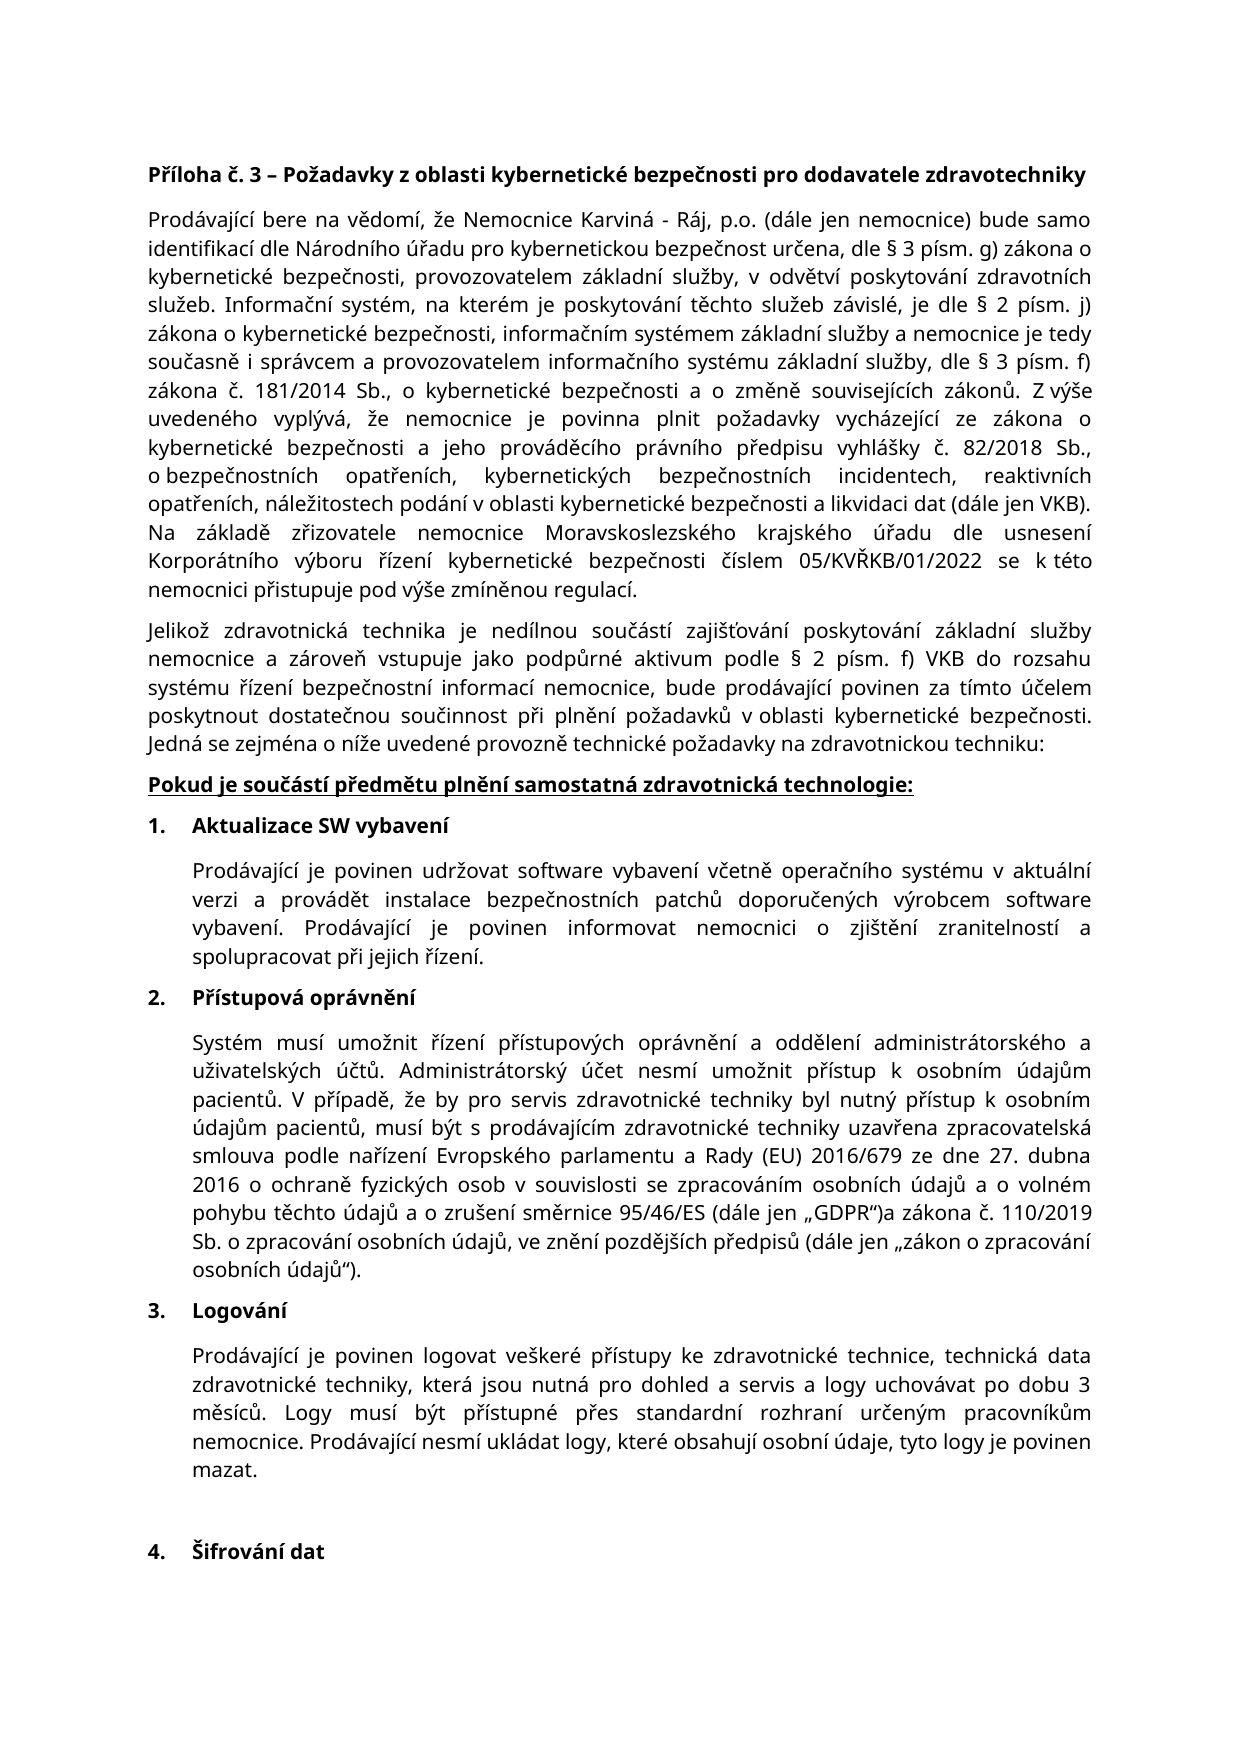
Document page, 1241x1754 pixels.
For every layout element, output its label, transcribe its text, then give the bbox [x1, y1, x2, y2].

list Aktualizace SW vybavení [148, 811, 1093, 840]
text Prodávající je povinen logovat veškeré přístupy ke zdravotnické technice, technická data zdravotnické techniky, která jsou nutná pro dohled a servis a logy uchovávat po dobu 3 měsíců. Logy musí být přístupné přes standardní rozhraní určeným pracovníkům nemocnice. Prodávající nesmí ukládat logy, které obsahují osobní údaje, tyto logy je povinen mazat. [192, 1341, 1093, 1484]
text Prodávající je povinen udržovat software vybavení včetně operačního systému v aktuální verzi a provádět instalace bezpečnostních patchů doporučených výrobcem software vybavení. Prodávající je povinen informovat nemocnici o zjištění zranitelností a spolupracovat při jejich řízení. [192, 857, 1093, 970]
text Prodávající bere na vědomí, že Nemocnice Karviná - Ráj, p.o. (dále jen nemocnice) bude samo identifikací dle Národního úřadu pro kybernetickou bezpečnost určena, dle § 3 písm. g) zákona o kybernetické bezpečnosti, provozovatelem základní služby, v odvětví poskytování zdravotních služeb. Informační systém, na kterém je poskytování těchto služeb závislé, je dle § 2 písm. j) zákona o kybernetické bezpečnosti, informačním systémem základní služby a nemocnice je tedy současně i správcem a provozovatelem informačního systému základní služby, dle § 3 písm. f) zákona č. 181/2014 Sb., o kybernetické bezpečnosti a o změně souvisejících zákonů. Z výše uvedeného vyplývá, že nemocnice je povinna plnit požadavky vycházející ze zákona o kybernetické bezpečnosti a jeho prováděcího právního předpisu vyhlášky č. 82/2018 Sb., o bezpečnostních opatřeních, kybernetických bezpečnostních incidentech, reaktivních opatřeních, náležitostech podání v oblasti kybernetické bezpečnosti a likvidaci dat (dále jen VKB). Na základě zřizovatele nemocnice Moravskoslezského krajského úřadu dle usnesení Korporátního výboru řízení kybernetické bezpečnosti číslem 05/KVŘKB/01/2022 se k této nemocnici přistupuje pod výše zmíněnou regulací. [148, 205, 1093, 603]
text Jelikož zdravotnická technika je nedílnou součástí zajišťování poskytování základní služby nemocnice a zároveň vstupuje jako podpůrné aktivum podle § 2 písm. f) VKB do rozsahu systému řízení bezpečnostní informací nemocnice, bude prodávající povinen za tímto účelem poskytnout dostatečnou součinnost při plnění požadavků v oblasti kybernetické bezpečnosti. Jedná se zejména o níže uvedené provozně technické požadavky na zdravotnickou techniku: [148, 616, 1093, 758]
text Pokud je součástí předmětu plnění samostatná zdravotnická technologie: [148, 771, 1093, 799]
text Systém musí umožnit řízení přístupových oprávnění a oddělení administrátorského a uživatelských účtů. Administrátorský účet nesmí umožnit přístup k osobním údajům pacientů. V případě, že by pro servis zdravotnické techniky byl nutný přístup k osobním údajům pacientů, musí být s prodávajícím zdravotnické techniky uzavřena zpracovatelská smlouva podle nařízení Evropského parlamentu a Rady (EU) 2016/679 ze dne 27. dubna 2016 o ochraně fyzických osob v souvislosti se zpracováním osobních údajů a o volném pohybu těchto údajů a o zrušení směrnice 95/46/ES (dále jen „GDPR“)a zákona č. 110/2019 Sb. o zpracování osobních údajů, ve znění pozdějších předpisů (dále jen „zákon o zpracování osobních údajů“). [192, 1028, 1093, 1284]
list Logování [148, 1296, 1093, 1325]
text Příloha č. 3 – Požadavky z oblasti kybernetické bezpečnosti pro dodavatele zdravotechniky [148, 160, 1093, 188]
list Přístupová oprávnění [148, 983, 1093, 1011]
list Šifrování dat [148, 1537, 1093, 1566]
